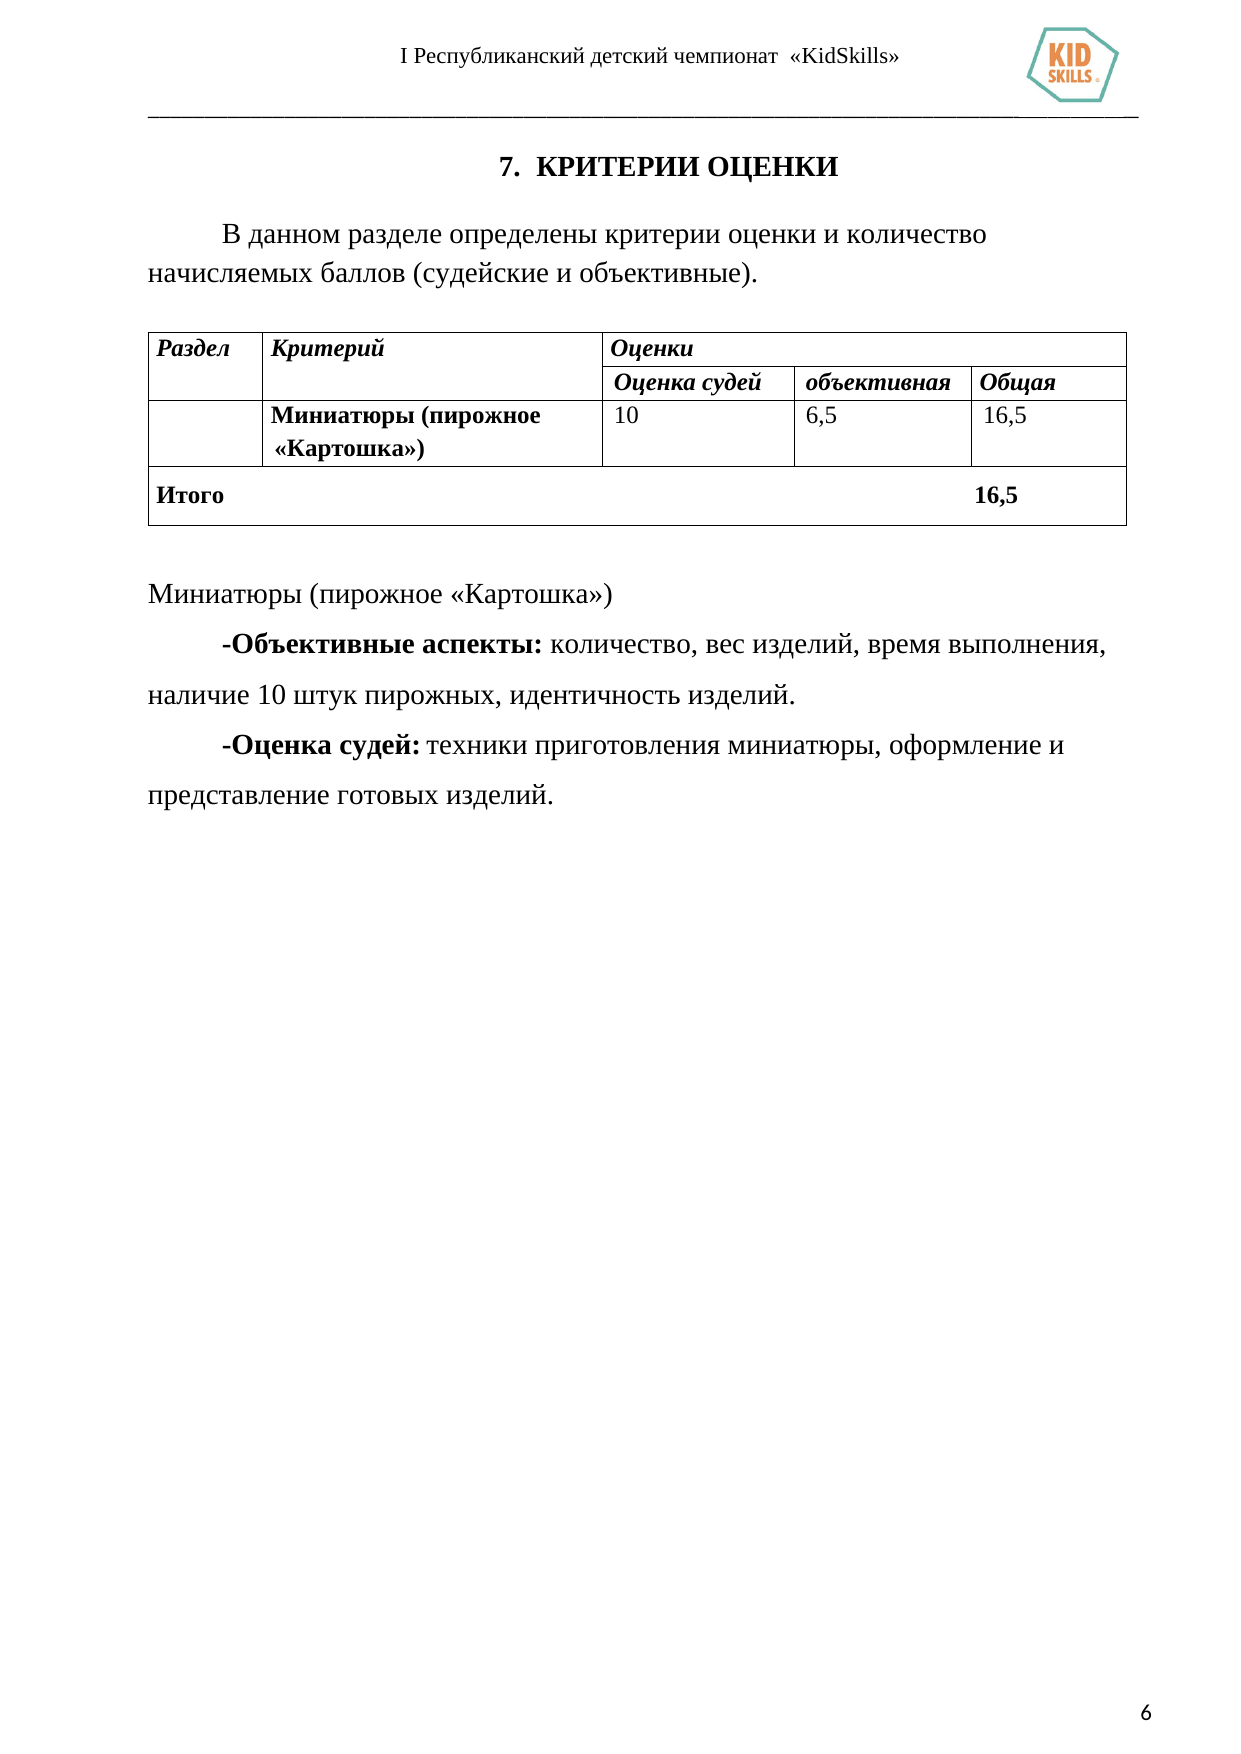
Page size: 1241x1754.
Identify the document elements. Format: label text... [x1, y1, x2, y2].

text Миниатюры (пирожное «Картошка») [148, 576, 1152, 610]
list Критерии оценки [185, 149, 1152, 183]
table_header Оценки [603, 333, 1126, 366]
table_cell 10 [603, 401, 794, 466]
table_cell Миниатюры (пирожное «Картошка») [263, 401, 602, 466]
table_cell Итого 16,5 [149, 467, 1126, 525]
table_cell объективная [795, 367, 971, 399]
text В данном разделе определены критерии оценки и количество начисляемых баллов (судейские и объективные). [148, 217, 1152, 289]
table_cell Общая [972, 367, 1126, 399]
table_cell 16,5 [972, 401, 1126, 466]
table_header Раздел [149, 333, 262, 399]
picture [1017, 9, 1124, 116]
table_cell 6,5 [795, 401, 971, 466]
table_cell Оценка судей [603, 367, 794, 399]
text -Оценка судей: техники приготовления миниатюры, оформление и представление готовых изделий. [148, 727, 1152, 811]
text -Объективные аспекты: количество, вес изделий, время выполнения, наличие 10 штук пирожных, идентичность изделий. [148, 626, 1152, 710]
table_cell [149, 401, 262, 466]
table_header Критерий [263, 333, 602, 399]
